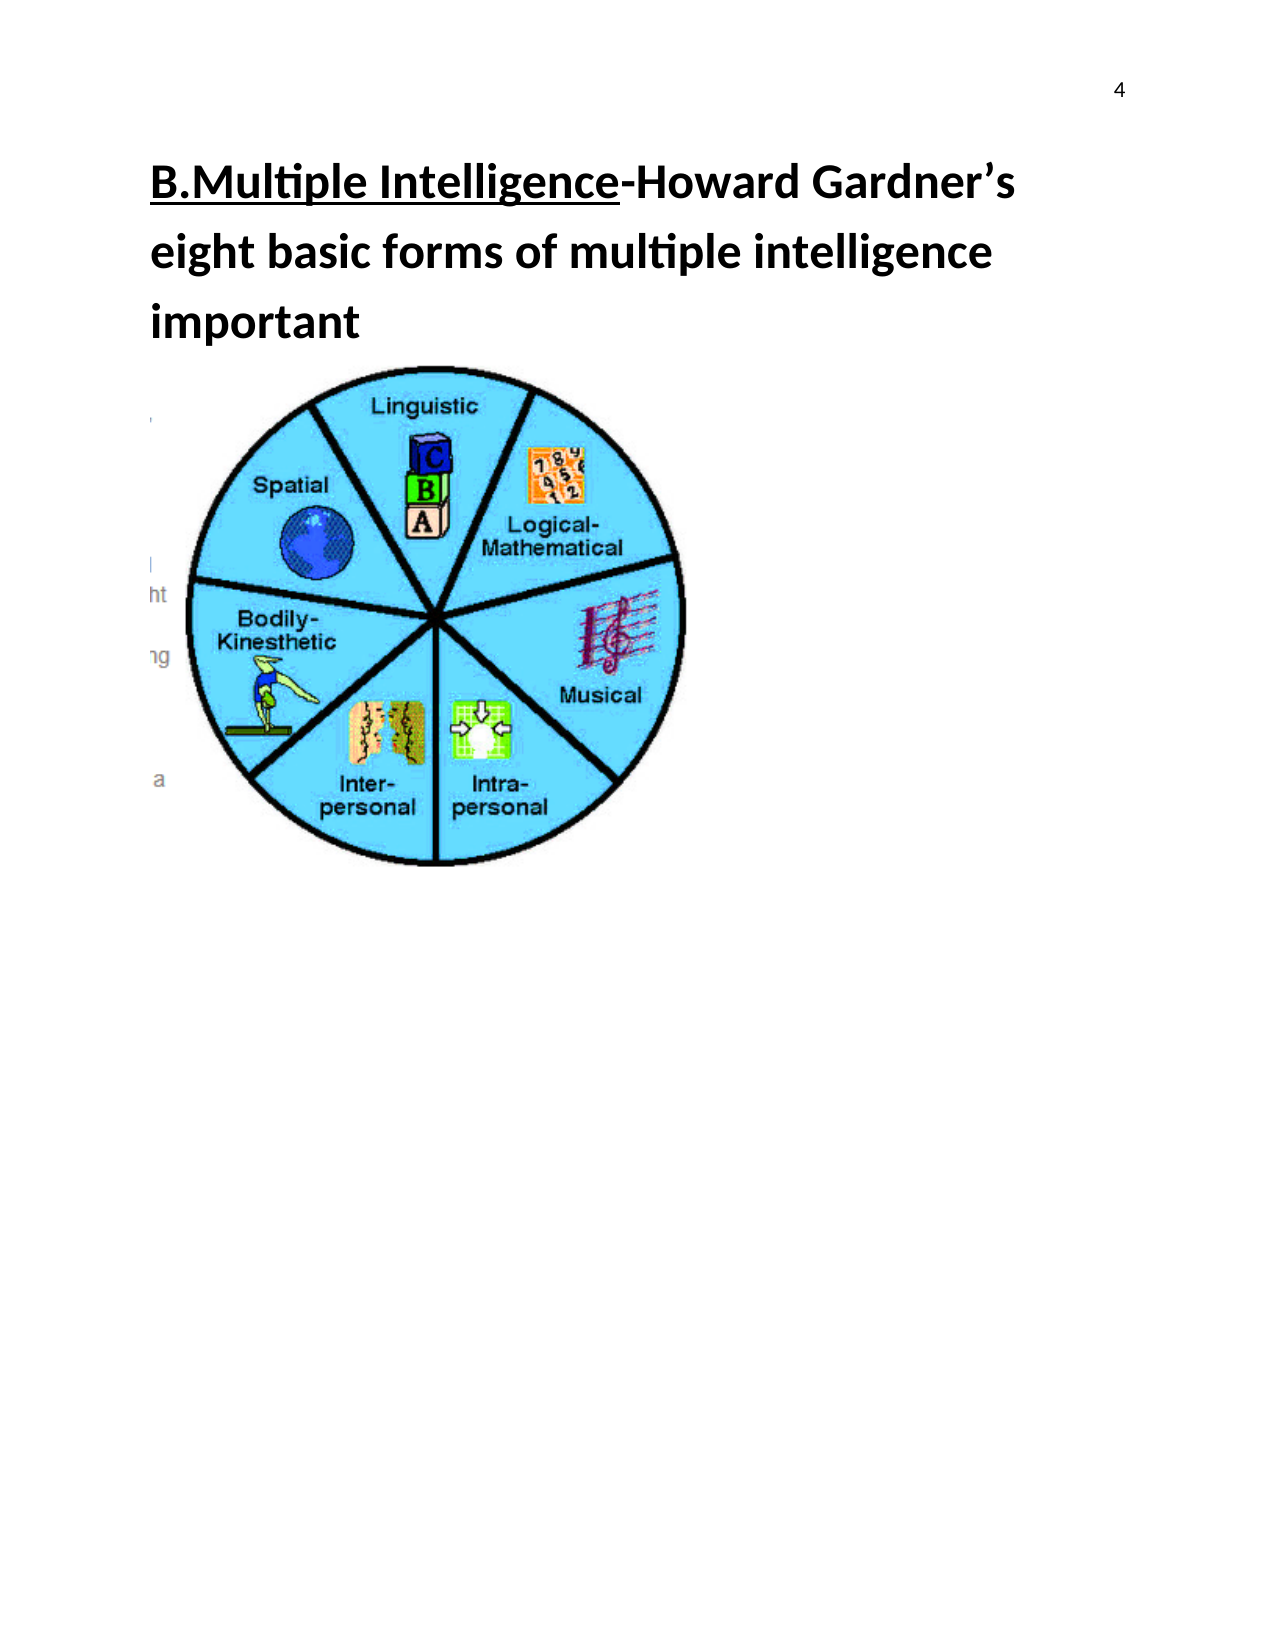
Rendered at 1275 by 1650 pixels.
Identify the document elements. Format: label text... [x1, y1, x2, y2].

picture [150, 360, 727, 870]
text B.Multiple Intelligence-Howard Gardner’s eight basic forms of multiple intelligence important [150, 150, 1125, 351]
